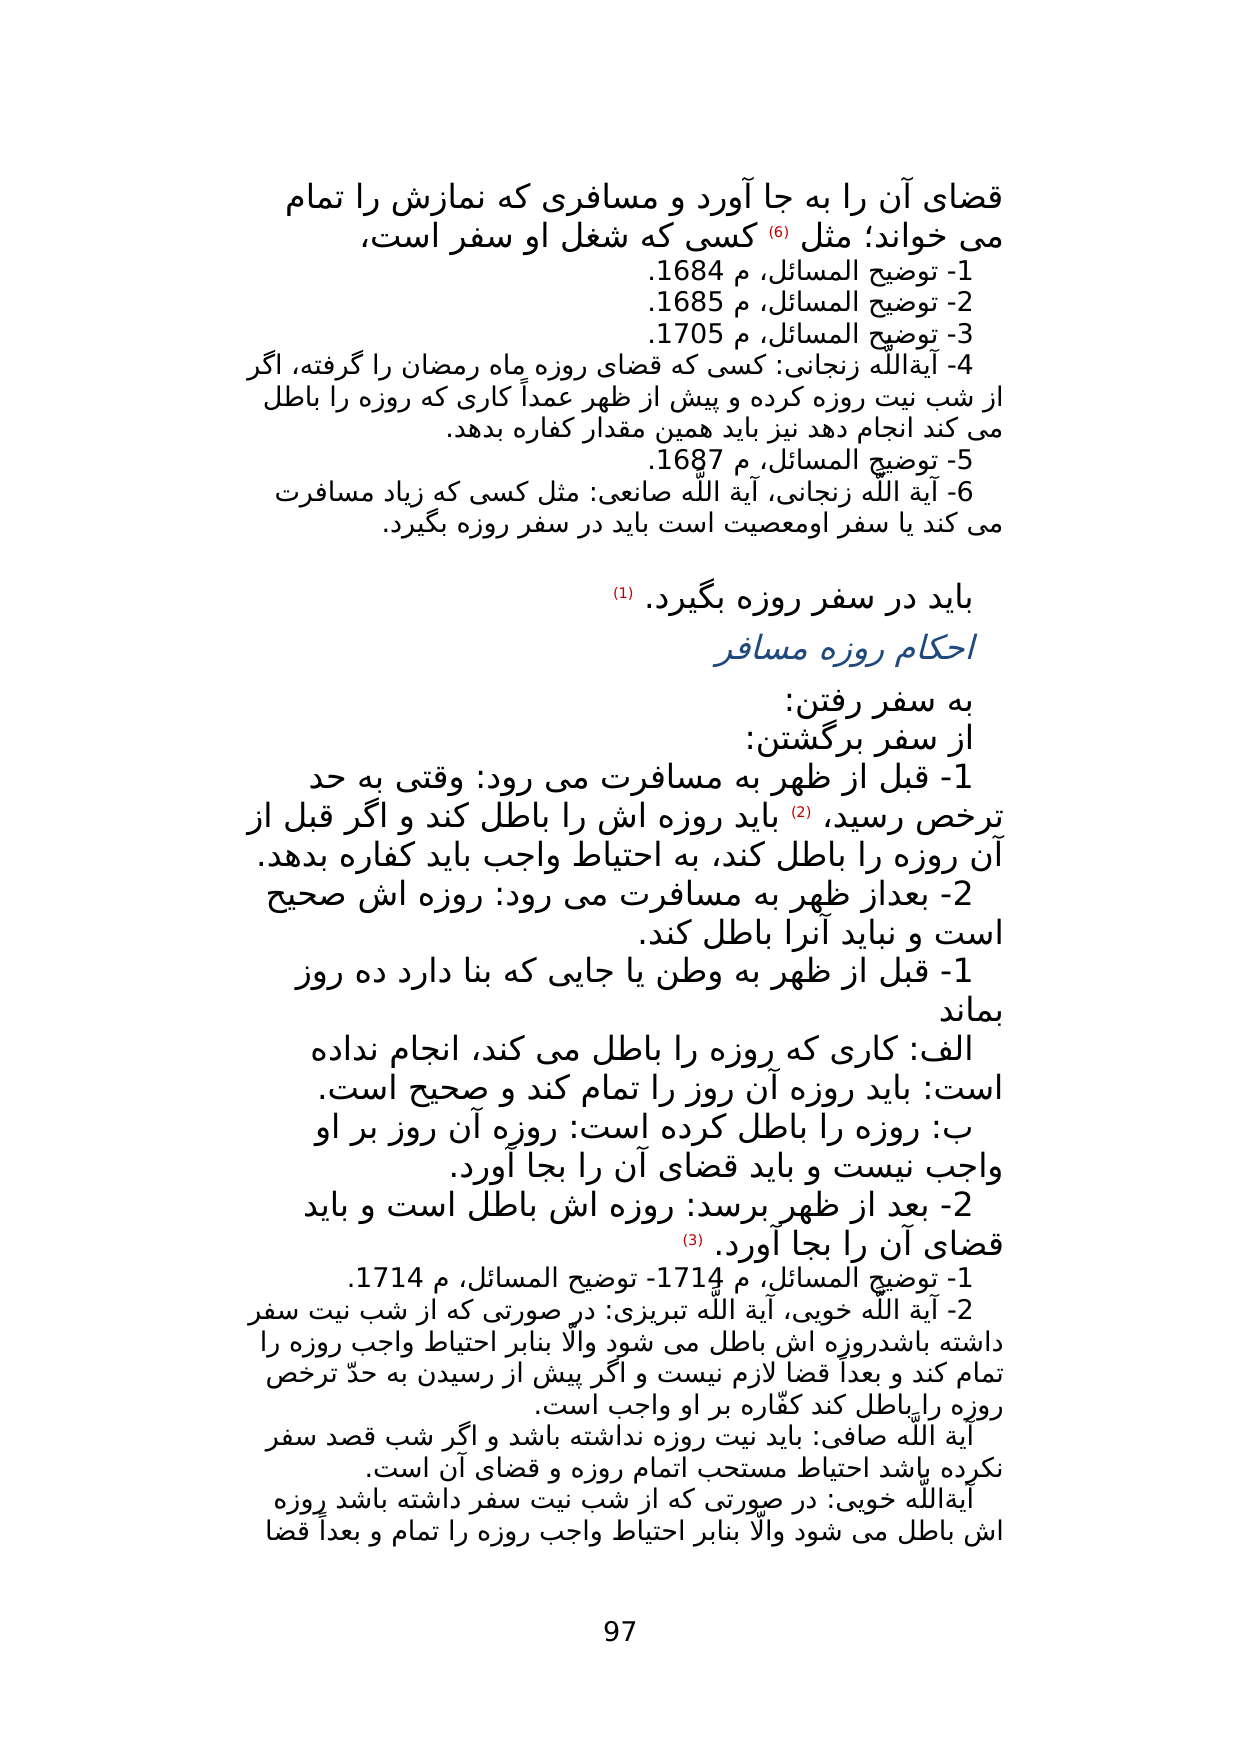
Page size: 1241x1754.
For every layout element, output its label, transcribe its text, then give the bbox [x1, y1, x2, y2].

text 2- آیة اللَّه خویی، آیة اللَّه تبریزی: در صورتی که از شب نیت سفر داشته باشدروزه اش باطل می شود والّا بنابر احتیاط واجب روزه را تمام کند و بعداً قضا لازم نیست و اگر پیش از رسیدن به حدّ ترخص روزه را باطل کند کفّاره بر او واجب است. [236, 1294, 1004, 1421]
text 6- آیة اللَّه زنجانی، آیة اللَّه صانعی: مثل کسی که زیاد مسافرت می کند یا سفر اومعصیت است باید در سفر روزه بگیرد. [236, 476, 1004, 539]
text ب: روزه را باطل کرده است: روزه آن روز بر او واجب نیست و باید قضای آن را بجا آورد. [236, 1107, 1004, 1185]
text 1- قبل از ظهر به مسافرت می رود: وقتی به حد ترخص رسید، (2) باید روزه اش را باطل کند و اگر قبل از آن روزه را باطل کند، به احتیاط واجب باید کفاره بدهد. [236, 758, 1004, 874]
text آیة اللَّه صافی: باید نیت روزه نداشته باشد و اگر شب قصد سفر نکرده باشد احتیاط مستحب اتمام روزه و قضای آن است. [236, 1421, 1004, 1484]
text 5- توضیح المسائل، م 1687. [236, 444, 1004, 476]
text الف: کاری که روزه را باطل می کند، انجام نداده است: باید روزه آن روز را تمام کند و صحیح است. [236, 1030, 1004, 1107]
text به سفر رفتن: [236, 680, 1004, 719]
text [236, 1484, 1004, 1547]
text 1- قبل از ظهر به وطن یا جایی که بنا دارد ده روز بماند [236, 952, 1004, 1030]
text 3- توضیح المسائل، م 1705. [236, 318, 1004, 349]
text 2- بعد از ظهر برسد: روزه اش باطل است و باید قضای آن را بجا آورد. (3) [236, 1185, 1004, 1263]
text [236, 177, 1004, 255]
text از سفر برگشتن: [236, 719, 1004, 758]
text 2- توضیح المسائل، م 1685. [236, 286, 1004, 318]
text 4- آیةاللَّه زنجانی: کسی که قضای روزه ماه رمضان را گرفته، اگر از شب نیت روزه کرده و پیش از ظهر عمداً کاری که روزه را باطل می کند انجام دهد نیز باید همین مقدار کفاره بدهد. [236, 349, 1004, 444]
text باید در سفر روزه بگیرد. (1) [236, 577, 1004, 616]
text 1- توضیح المسائل، م 1714- توضیح المسائل، م 1714. [236, 1263, 1004, 1294]
text 2- بعداز ظهر به مسافرت می رود: روزه اش صحیح است و نباید آنرا باطل کند. [236, 874, 1004, 952]
subtitle احکام روزه مسافر [236, 629, 1004, 667]
text 1- توضیح المسائل، م 1684. [236, 255, 1004, 286]
